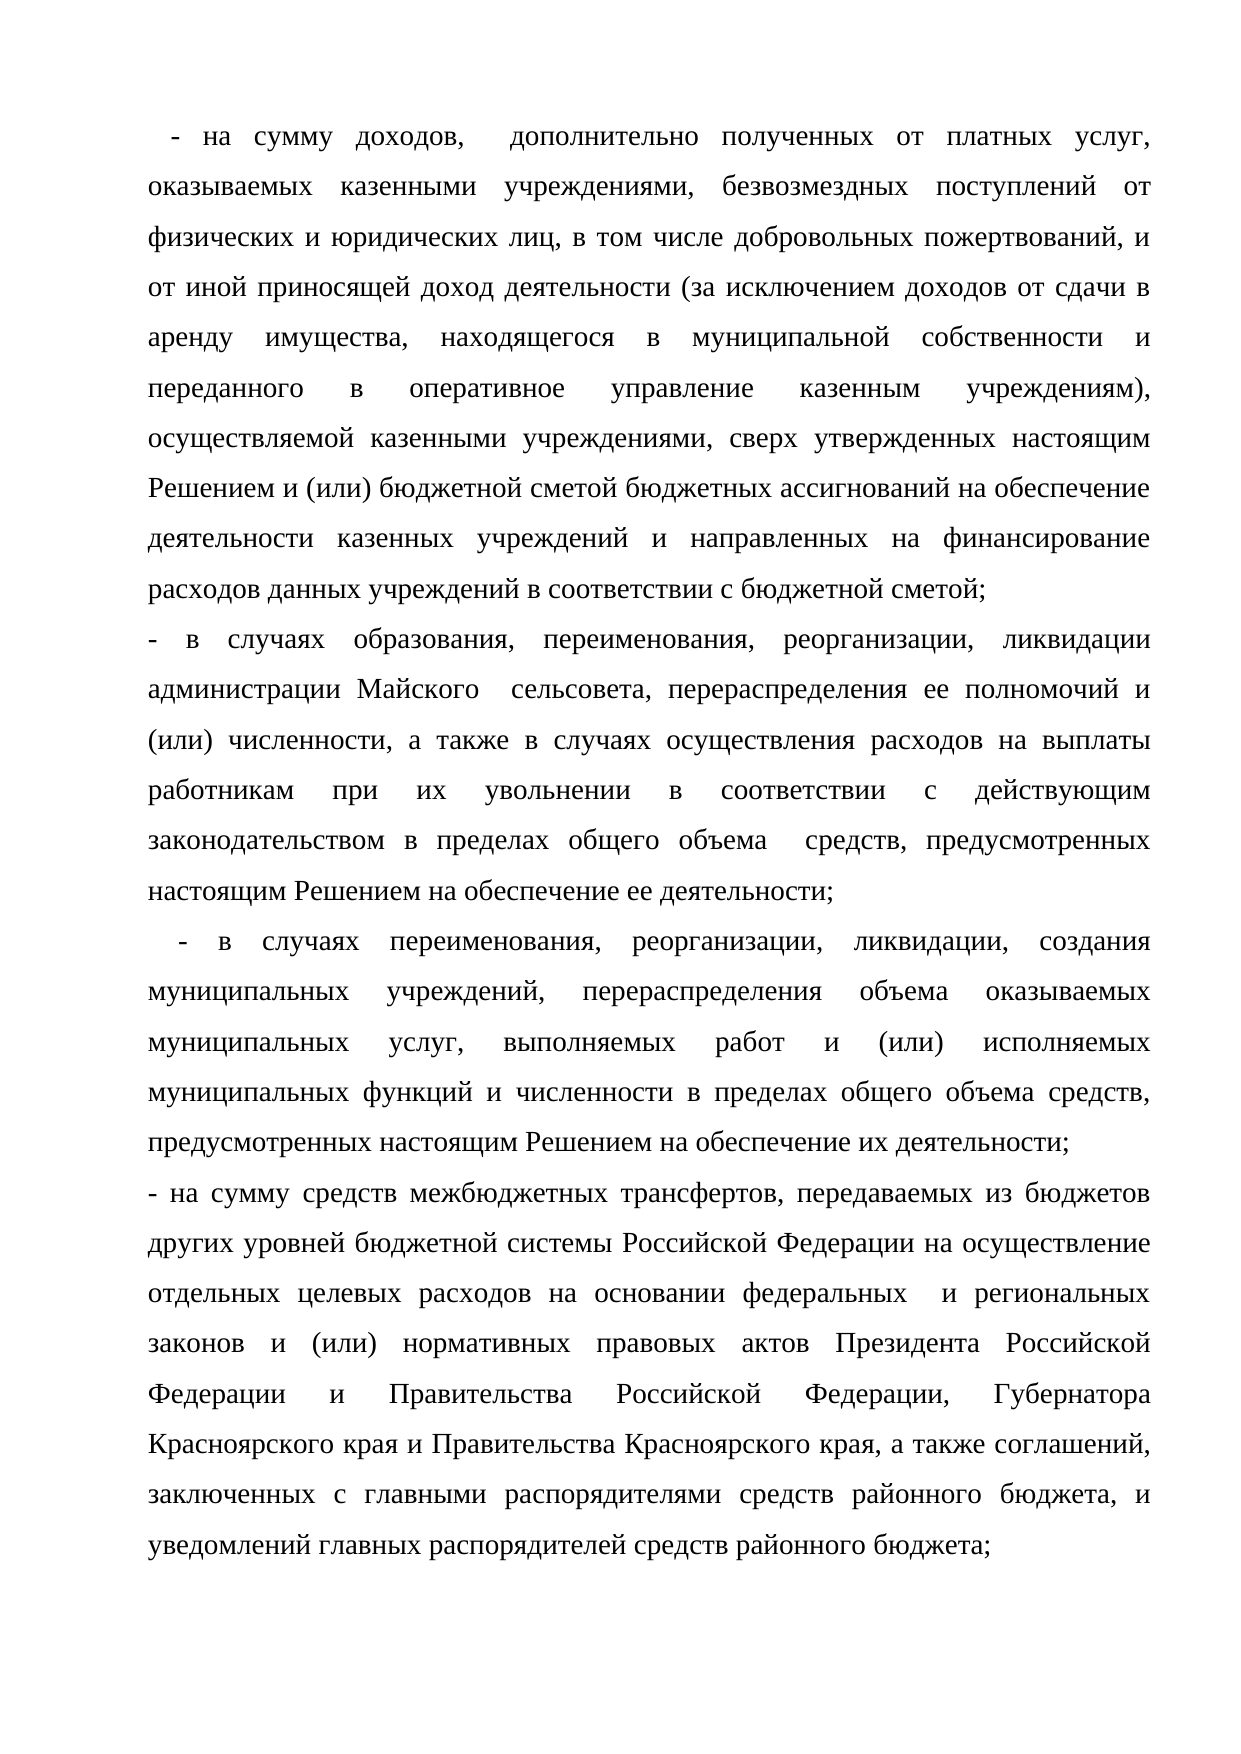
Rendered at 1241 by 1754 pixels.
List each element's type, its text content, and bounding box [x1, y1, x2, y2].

text - на сумму доходов, дополнительно полученных от платных услуг, оказываемых казенными учреждениями, безвозмездных поступлений от физических и юридических лиц, в том числе добровольных пожертвований, и от иной приносящей доход деятельности (за исключением доходов от сдачи в аренду имущества, находящегося в муниципальной собственности и переданного в оперативное управление казенным учреждениям), осуществляемой казенными учреждениями, сверх утвержденных настоящим Решением и (или) бюджетной сметой бюджетных ассигнований на обеспечение деятельности казенных учреждений и направленных на финансирование расходов данных учреждений в соответствии с бюджетной сметой; [148, 118, 1152, 604]
text - в случаях образования, переименования, реорганизации, ликвидации администрации Майского сельсовета, перераспределения ее полномочий и (или) численности, а также в случаях осуществления расходов на выплаты работникам при их увольнении в соответствии с действующим законодательством в пределах общего объема средств, предусмотренных настоящим Решением на обеспечение ее деятельности; [148, 621, 1152, 906]
text - в случаях переименования, реорганизации, ликвидации, создания муниципальных учреждений, перераспределения объема оказываемых муниципальных услуг, выполняемых работ и (или) исполняемых муниципальных функций и численности в пределах общего объема средств, предусмотренных настоящим Решением на обеспечение их деятельности; [148, 923, 1152, 1158]
text - на сумму средств межбюджетных трансфертов, передаваемых из бюджетов других уровней бюджетной системы Российской Федерации на осуществление отдельных целевых расходов на основании федеральных и региональных законов и (или) нормативных правовых актов Президента Российской Федерации и Правительства Российской Федерации, Губернатора Красноярского края и Правительства Красноярского края, а также соглашений, заключенных с главными распорядителями средств районного бюджета, и уведомлений главных распорядителей средств районного бюджета; [148, 1175, 1152, 1560]
